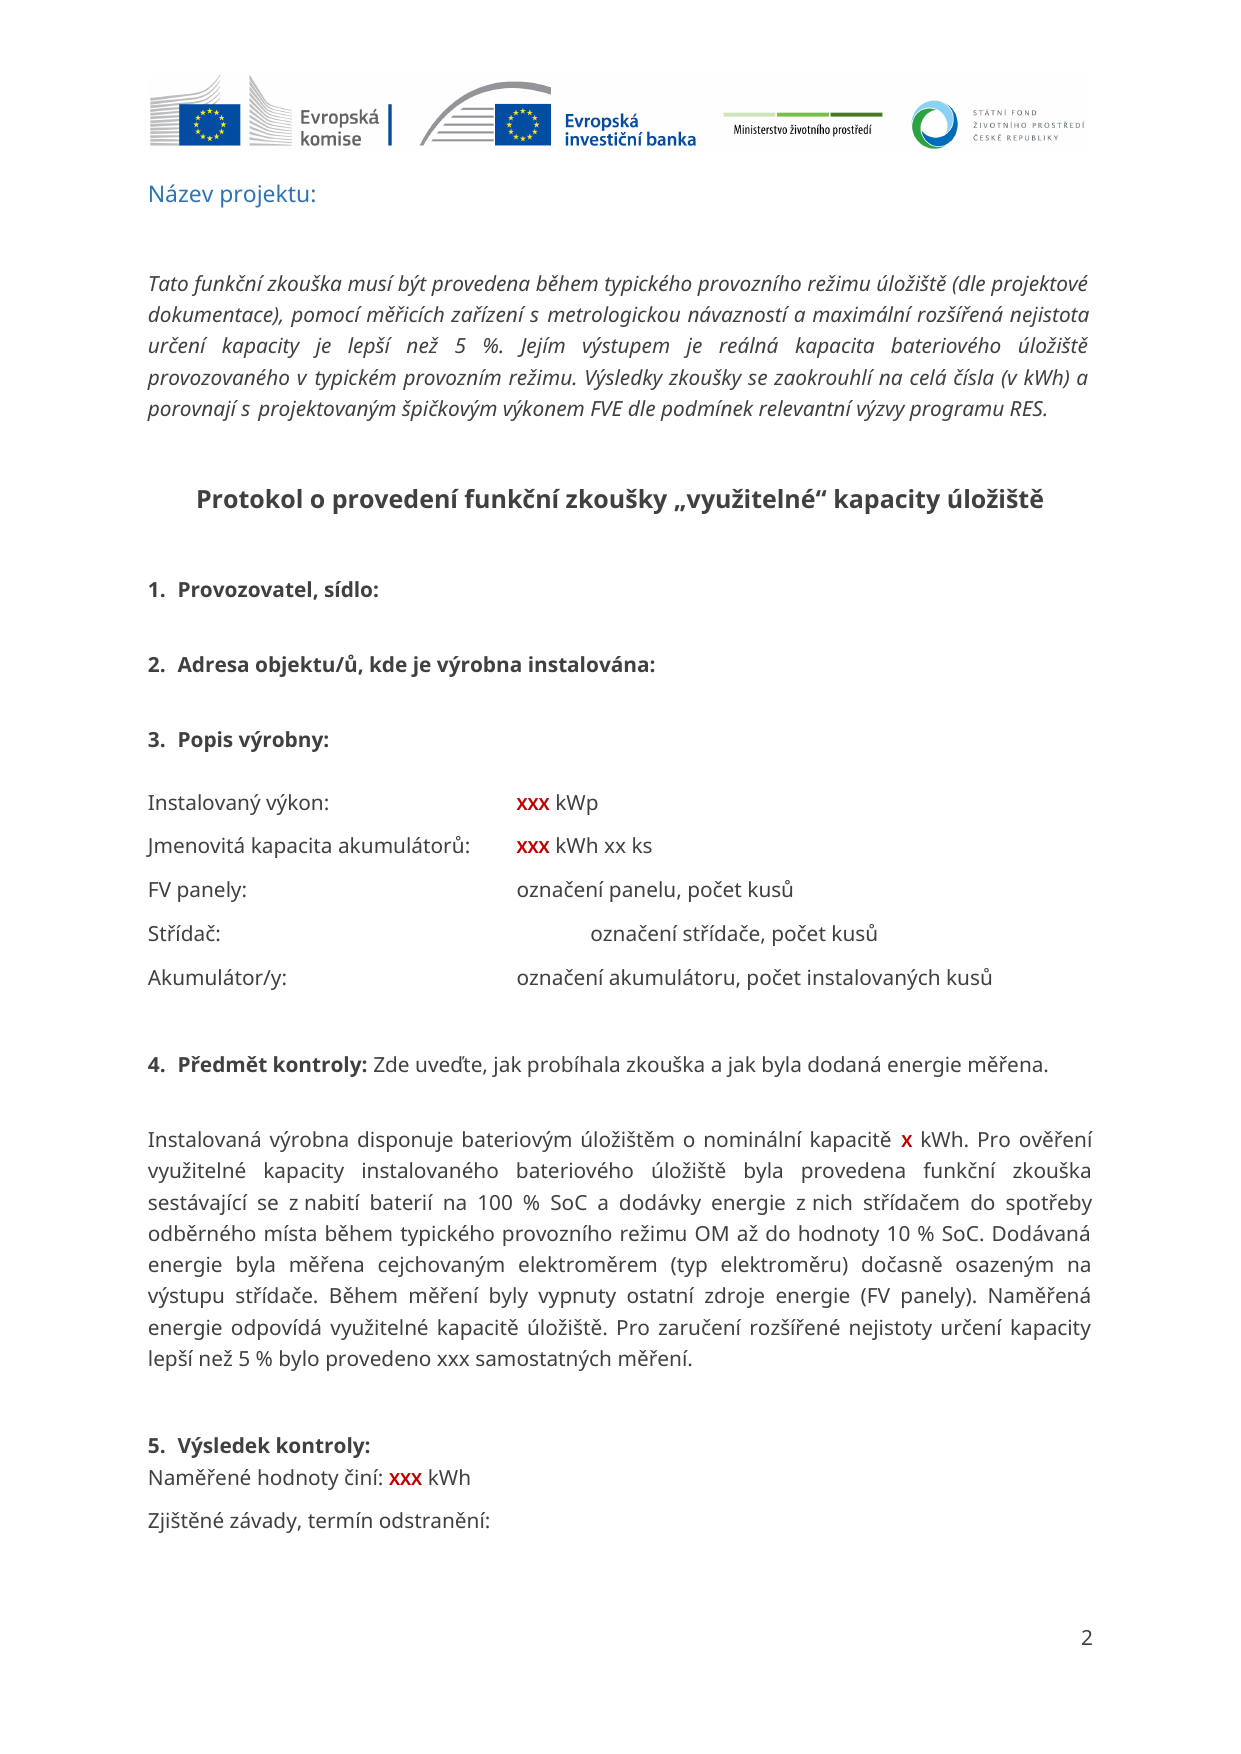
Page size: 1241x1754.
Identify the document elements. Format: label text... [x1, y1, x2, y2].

list Popis výrobny: [148, 725, 1092, 753]
text FV panely: označení panelu, počet kusů [148, 875, 1092, 903]
text Akumulátor/y: označení akumulátoru, počet instalovaných kusů [148, 963, 1092, 991]
list Výsledek kontroly: [148, 1431, 1092, 1460]
text Instalovaná výrobna disponuje bateriovým úložištěm o nominální kapacitě x kWh. Pro ověření využitelné kapacity instalovaného bateriového úložiště byla provedena funkční zkouška sestávající se z nabití baterií na 100 % SoC a dodávky energie z nich střídačem do spotřeby odběrného místa během typického provozního režimu OM až do hodnoty 10 % SoC. Dodávaná energie byla měřena cejchovaným elektroměrem (typ elektroměru) dočasně osazeným na výstupu střídače. Během měření byly vypnuty ostatní zdroje energie (FV panely). Naměřená energie odpovídá využitelné kapacitě úložiště. Pro zaručení rozšířené nejistoty určení kapacity lepší než 5 % bylo provedeno xxx samostatných měření. [148, 1125, 1092, 1372]
list Adresa objektu/ů, kde je výrobna instalována: [148, 650, 1092, 678]
text Instalovaný výkon: xxx kWp [148, 788, 1092, 816]
list Předmět kontroly: Zde uveďte, jak probíhala zkouška a jak byla dodaná energie měřena. [148, 1050, 1092, 1078]
list Provozovatel, sídlo: [148, 575, 1092, 603]
text Protokol o provedení funkční zkoušky „využitelné“ kapacity úložiště [148, 481, 1092, 516]
text Střídač: označení střídače, počet kusů [148, 919, 1092, 947]
picture [147, 73, 1086, 150]
text Jmenovitá kapacita akumulátorů: xxx kWh xx ks [148, 831, 1092, 860]
text Tato funkční zkouška musí být provedena během typického provozního režimu úložiště (dle projektové dokumentace), pomocí měřicích zařízení s metrologickou návazností a maximální rozšířená nejistota určení kapacity je lepší než 5 %. Jejím výstupem je reálná kapacita bateriového úložiště provozovaného v typickém provozním režimu. Výsledky zkoušky se zaokrouhlí na celá čísla (v kWh) a porovnají s projektovaným špičkovým výkonem FVE dle podmínek relevantní výzvy programu RES. [148, 269, 1092, 422]
text Název projektu: [148, 178, 1092, 209]
text Zjištěné závady, termín odstranění: [148, 1506, 1092, 1535]
text Naměřené hodnoty činí: xxx kWh [148, 1463, 1092, 1491]
